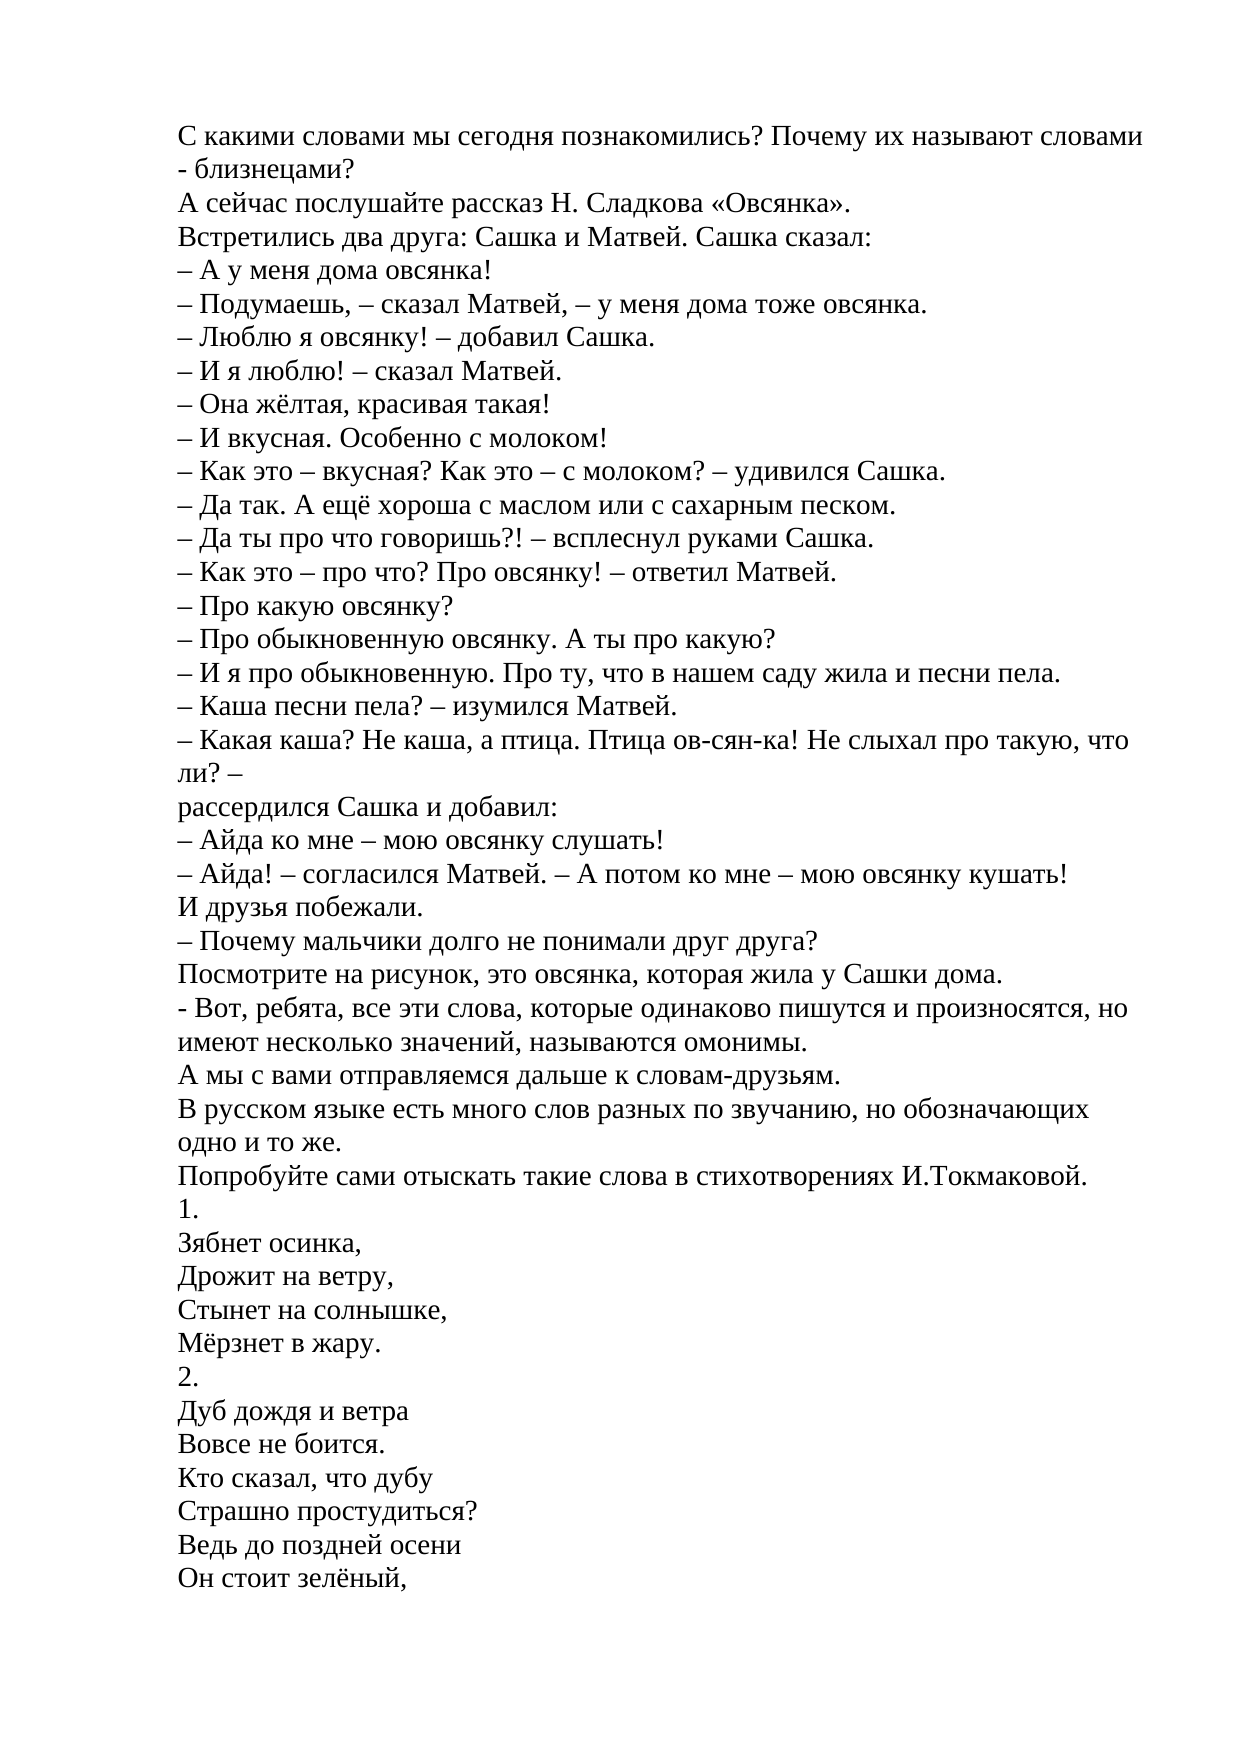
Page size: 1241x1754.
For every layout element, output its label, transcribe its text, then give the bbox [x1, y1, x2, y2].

text В русском языке есть много слов разных по звучанию, но обозначающих одно и то же. [177, 1091, 1152, 1158]
text рассердился Сашка и добавил: [177, 789, 1152, 822]
text - Вот, ребята, все эти слова, которые одинаково пишутся и произносятся, но имеют несколько значений, называются омонимы. [177, 990, 1152, 1057]
text – Да ты про что говоришь?! – всплеснул руками Сашка. [177, 521, 1152, 554]
text – Айда ко мне – мою овсянку слушать! [177, 822, 1152, 856]
text Посмотрите на рисунок, это овсянка, которая жила у Сашки дома. [177, 957, 1152, 990]
text Зябнет осинка, Дрожит на ветру, Стынет на солнышке, Мёрзнет в жару. [177, 1225, 1152, 1359]
text 1. [177, 1191, 1152, 1225]
text – Люблю я овсянку! – добавил Сашка. [177, 319, 1152, 353]
text – И вкусная. Особенно с молоком! [177, 420, 1152, 453]
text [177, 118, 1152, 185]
text Попробуйте сами отыскать такие слова в стихотворениях И.Токмаковой. [177, 1158, 1152, 1191]
text – И я люблю! – сказал Матвей. [177, 353, 1152, 386]
text – Да так. А ещё хороша с маслом или с сахарным песком. [177, 487, 1152, 521]
text – Каша песни пела? – изумился Матвей. [177, 688, 1152, 722]
text А сейчас послушайте рассказ Н. Сладкова «Овсянка». [177, 185, 1152, 219]
text – Про какую овсянку? [177, 588, 1152, 621]
text – Какая каша? Не каша, а птица. Птица ов-сян-ка! Не слыхал про такую, что ли? – [177, 722, 1152, 789]
text Встретились два друга: Сашка и Матвей. Сашка сказал: [177, 219, 1152, 252]
text А мы с вами отправляемся дальше к словам-друзьям. [177, 1057, 1152, 1091]
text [177, 1393, 1152, 1594]
text – Она жёлтая, красивая такая! [177, 386, 1152, 420]
text И друзья побежали. [177, 889, 1152, 923]
text – Почему мальчики долго не понимали друг друга? [177, 923, 1152, 957]
text – И я про обыкновенную. Про ту, что в нашем саду жила и песни пела. [177, 655, 1152, 688]
text – Айда! – согласился Матвей. – А потом ко мне – мою овсянку кушать! [177, 856, 1152, 889]
text 2. [177, 1359, 1152, 1393]
text – А у меня дома овсянка! [177, 252, 1152, 286]
text – Как это – вкусная? Как это – с молоком? – удивился Сашка. [177, 453, 1152, 487]
text – Как это – про что? Про овсянку! – ответил Матвей. [177, 554, 1152, 588]
text – Про обыкновенную овсянку. А ты про какую? [177, 621, 1152, 655]
text – Подумаешь, – сказал Матвей, – у меня дома тоже овсянка. [177, 286, 1152, 319]
